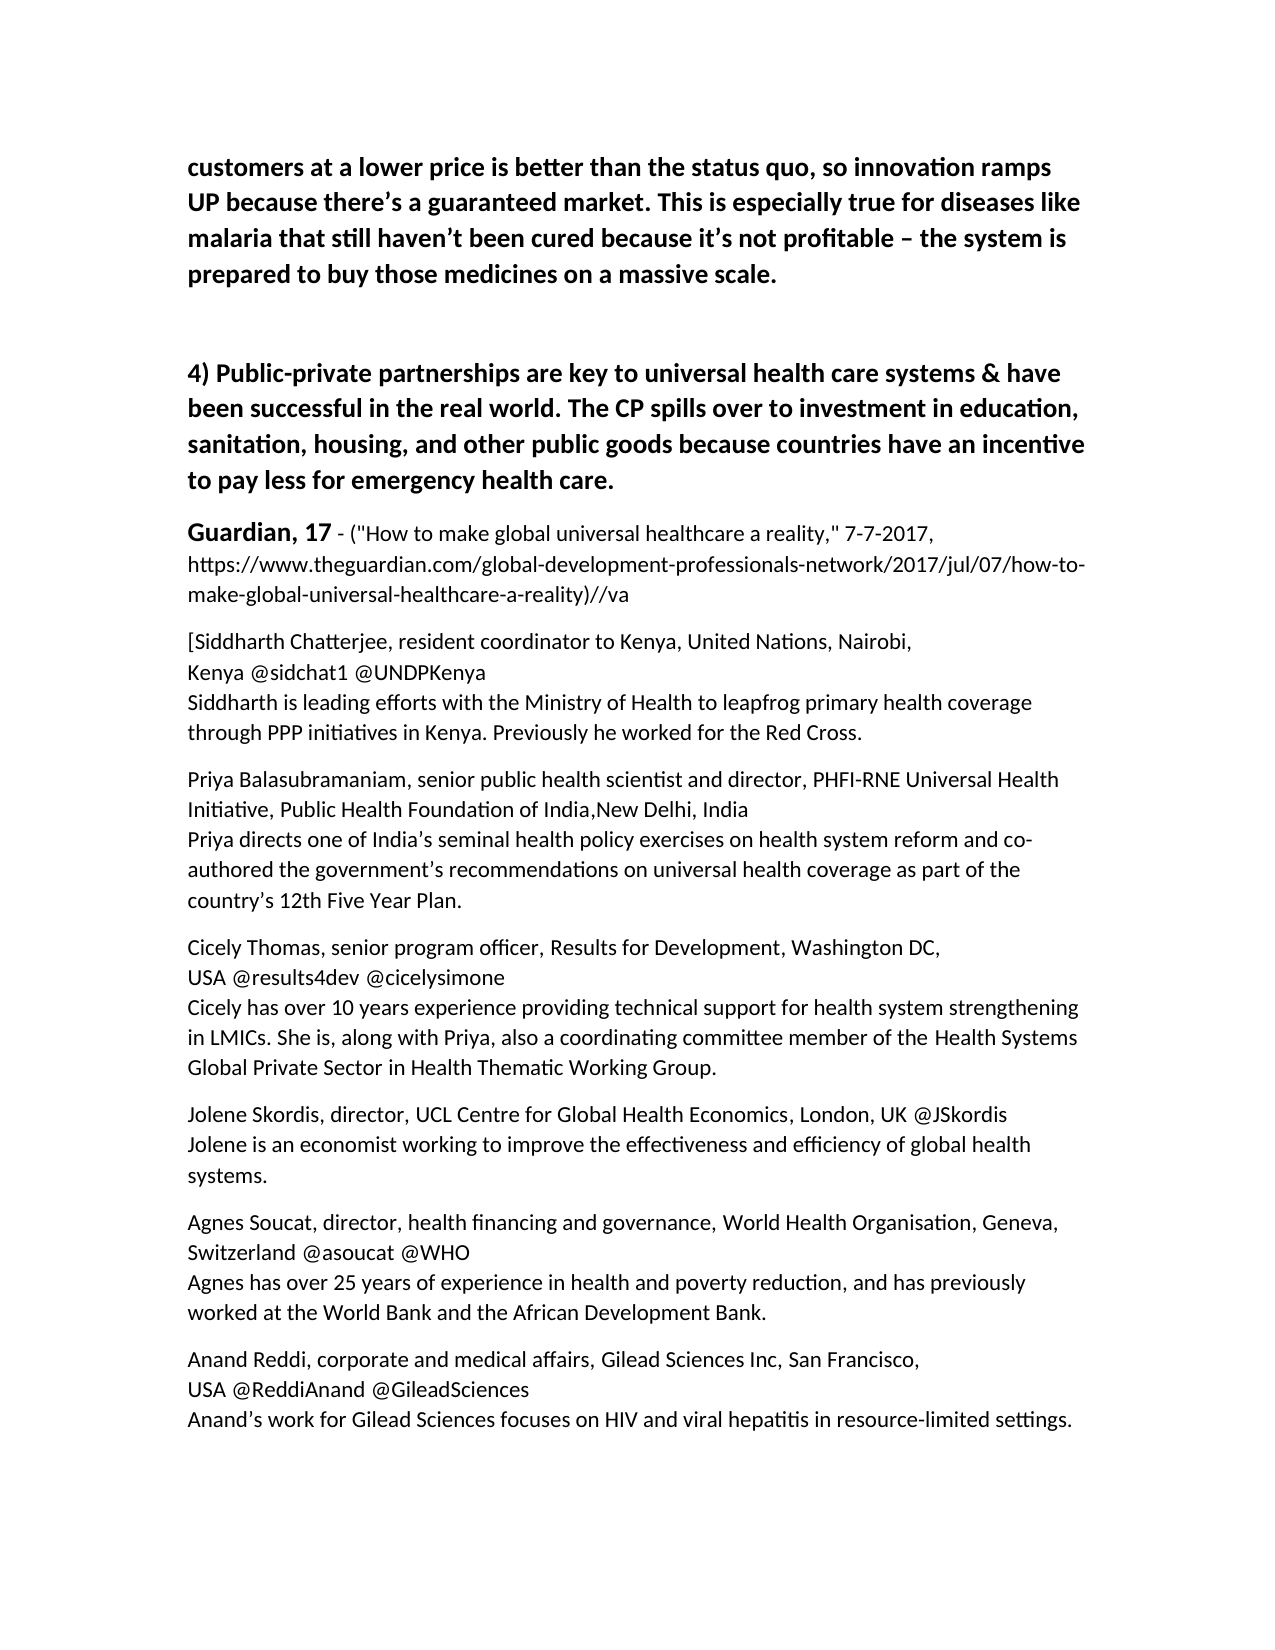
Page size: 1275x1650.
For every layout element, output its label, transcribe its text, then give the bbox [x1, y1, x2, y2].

text Guardian, 17 - ("How to make global universal healthcare a reality," 7-7-2017, https://www.theguardian.com/global-development-professionals-network/2017/jul/07/how-to-make-global-universal-healthcare-a-reality)//va [187, 515, 1087, 609]
text Cicely Thomas, senior program officer, Results for Development, Washington DC, USA @results4dev @cicelysimone Cicely has over 10 years experience providing technical support for health system strengthening in LMICs. She is, along with Priya, also a coordinating committee member of the Health Systems Global Private Sector in Health Thematic Working Group. [187, 933, 1087, 1082]
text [187, 150, 1087, 290]
text [Siddharth Chatterjee, resident coordinator to Kenya, United Nations, Nairobi, Kenya @sidchat1 @UNDPKenya Siddharth is leading efforts with the Ministry of Health to leapfrog primary health coverage through PPP initiatives in Kenya. Previously he worked for the Red Cross. [187, 627, 1087, 746]
text Anand Reddi, corporate and medical affairs, Gilead Sciences Inc, San Francisco, USA @ReddiAnand @GileadSciences Anand’s work for Gilead Sciences focuses on HIV and viral hepatitis in resource-limited settings. [187, 1345, 1087, 1434]
text Agnes Soucat, director, health financing and governance, World Health Organisation, Geneva, Switzerland @asoucat @WHO Agnes has over 25 years of experience in health and poverty reduction, and has previously worked at the World Bank and the African Development Bank. [187, 1208, 1087, 1326]
text Jolene Skordis, director, UCL Centre for Global Health Economics, London, UK @JSkordis Jolene is an economist working to improve the effectiveness and efficiency of global health systems. [187, 1100, 1087, 1189]
text Priya Balasubramaniam, senior public health scientist and director, PHFI-RNE Universal Health Initiative, Public Health Foundation of India,New Delhi, India Priya directs one of India’s seminal health policy exercises on health system reform and co-authored the government’s recommendations on universal health coverage as part of the country’s 12th Five Year Plan. [187, 765, 1087, 914]
text 4) Public-private partnerships are key to universal health care systems & have been successful in the real world. The CP spills over to investment in education, sanitation, housing, and other public goods because countries have an incentive to pay less for emergency health care. [187, 356, 1087, 496]
